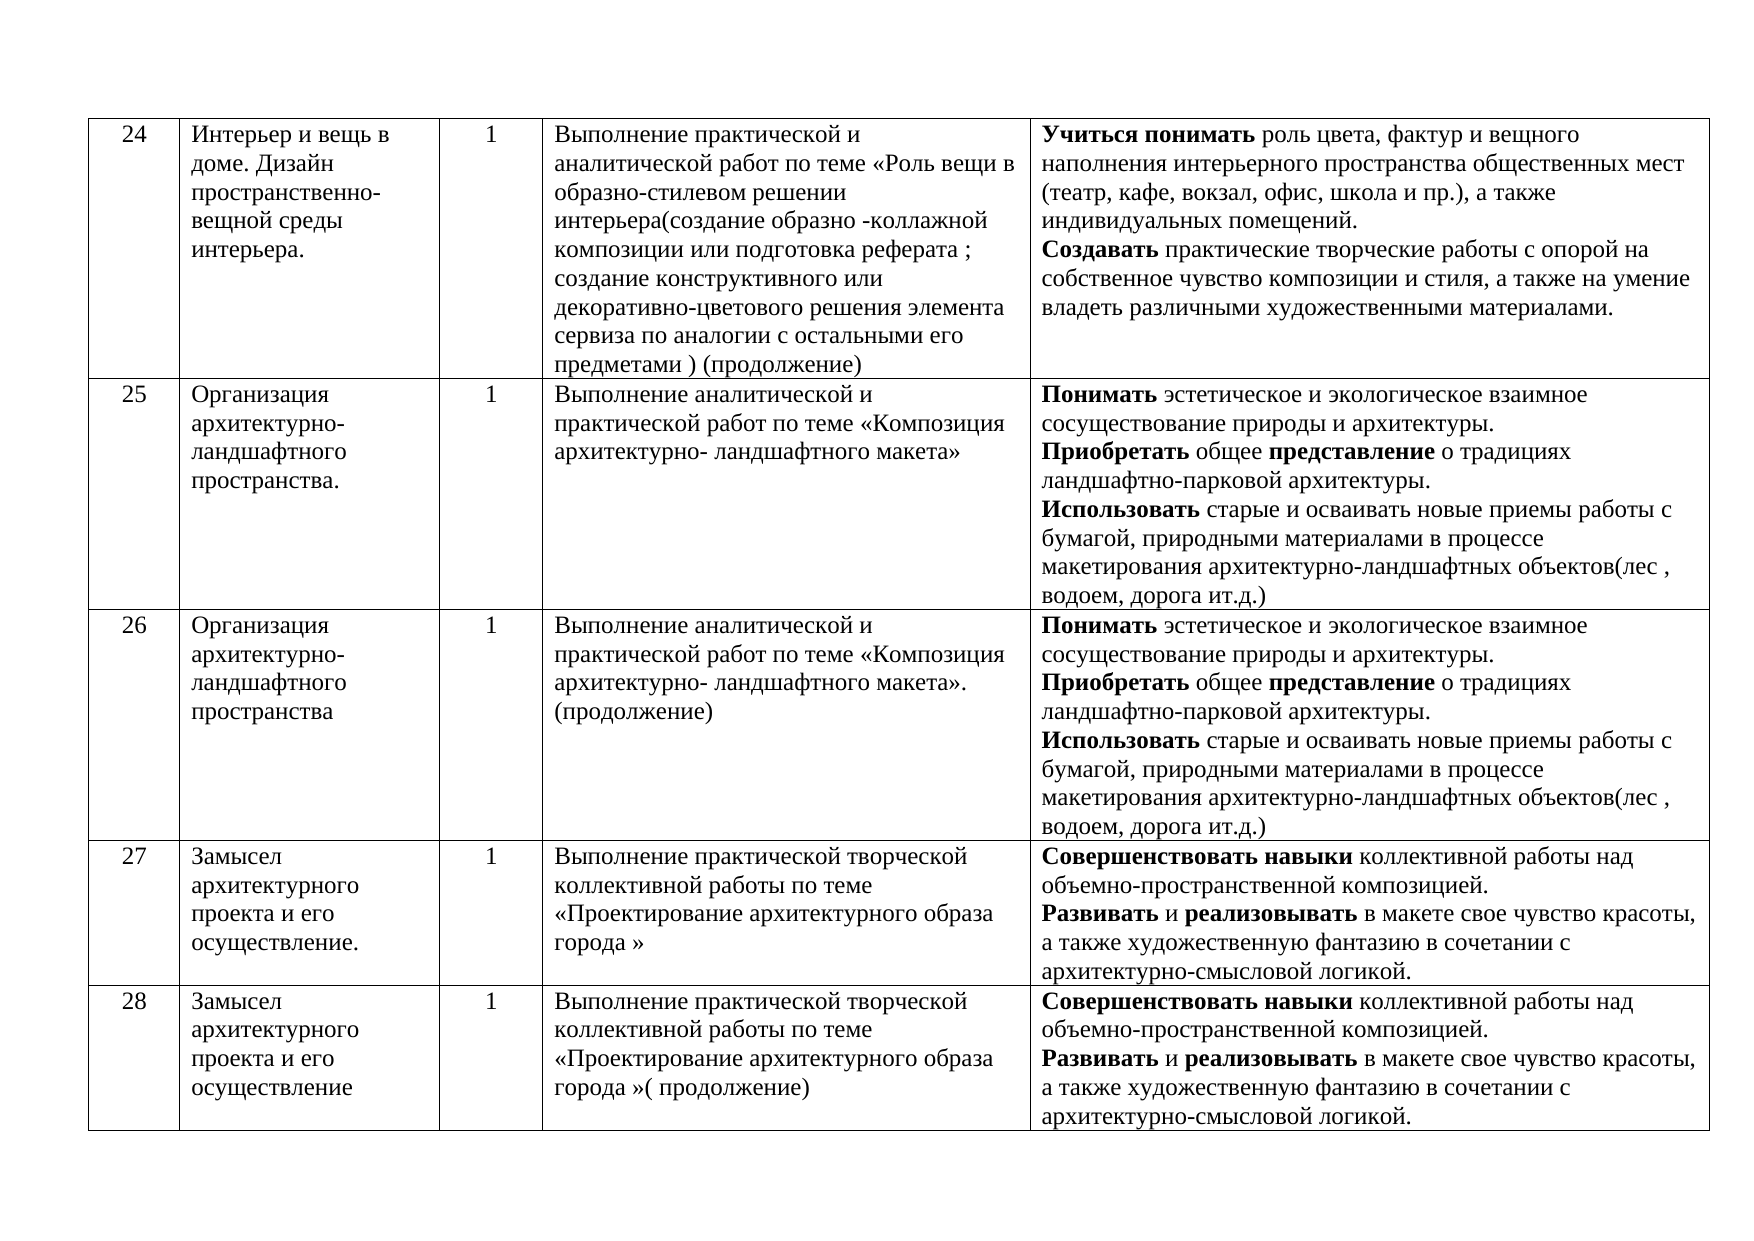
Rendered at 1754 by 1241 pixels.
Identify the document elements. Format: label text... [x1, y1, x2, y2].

table_cell Организация архитектурно-ландшафтного пространства [180, 610, 439, 840]
table_cell 1 [440, 610, 542, 840]
table_cell Совершенствовать навыки коллективной работы над объемно-пространственной композицией. Развивать и реализовывать в макете свое чувство красоты, а также художественную фантазию в сочетании с архитектурно-смысловой логикой. [1031, 986, 1709, 1129]
table_cell Выполнение аналитической и практической работ по теме «Композиция архитектурно- ландшафтного макета». (продолжение) [543, 610, 1030, 840]
table_cell Интерьер и вещь в доме. Дизайн пространственно-вещной среды интерьера. [180, 119, 439, 378]
table_cell Замысел архитектурного проекта и его осуществление [180, 986, 439, 1129]
table_cell Замысел архитектурного проекта и его осуществление. [180, 841, 439, 985]
table_cell 28 [89, 986, 179, 1129]
table_cell 1 [440, 841, 542, 985]
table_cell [1031, 119, 1709, 378]
table_cell 27 [89, 841, 179, 985]
table_cell Выполнение практической творческой коллективной работы по теме «Проектирование архитектурного образа города » [543, 841, 1030, 985]
table_cell Выполнение практической и аналитической работ по теме «Роль вещи в образно-стилевом решении интерьера(создание образно -коллажной композиции или подготовка реферата ; создание конструктивного или декоративно-цветового решения элемента сервиза по аналогии с остальными его предметами ) (продолжение) [543, 119, 1030, 378]
table_cell Выполнение аналитической и практической работ по теме «Композиция архитектурно- ландшафтного макета» [543, 379, 1030, 609]
table_cell Понимать эстетическое и экологическое взаимное сосуществование природы и архитектуры. Приобретать общее представление о традициях ландшафтно-парковой архитектуры. Использовать старые и осваивать новые приемы работы с бумагой, природными материалами в процессе макетирования архитектурно-ландшафтных объектов(лес , водоем, дорога ит.д.) [1031, 610, 1709, 840]
table_cell 25 [89, 379, 179, 609]
table_cell 1 [440, 986, 542, 1129]
table_cell Организация архитектурно-ландшафтного пространства. [180, 379, 439, 609]
table_cell 24 [89, 119, 179, 378]
table_cell 1 [440, 379, 542, 609]
table_cell Понимать эстетическое и экологическое взаимное сосуществование природы и архитектуры. Приобретать общее представление о традициях ландшафтно-парковой архитектуры. Использовать старые и осваивать новые приемы работы с бумагой, природными материалами в процессе макетирования архитектурно-ландшафтных объектов(лес , водоем, дорога ит.д.) [1031, 379, 1709, 609]
table_cell Выполнение практической творческой коллективной работы по теме «Проектирование архитектурного образа города »( продолжение) [543, 986, 1030, 1129]
table_cell 1 [440, 119, 542, 378]
table_cell Совершенствовать навыки коллективной работы над объемно-пространственной композицией. Развивать и реализовывать в макете свое чувство красоты, а также художественную фантазию в сочетании с архитектурно-смысловой логикой. [1031, 841, 1709, 985]
table_cell 26 [89, 610, 179, 840]
